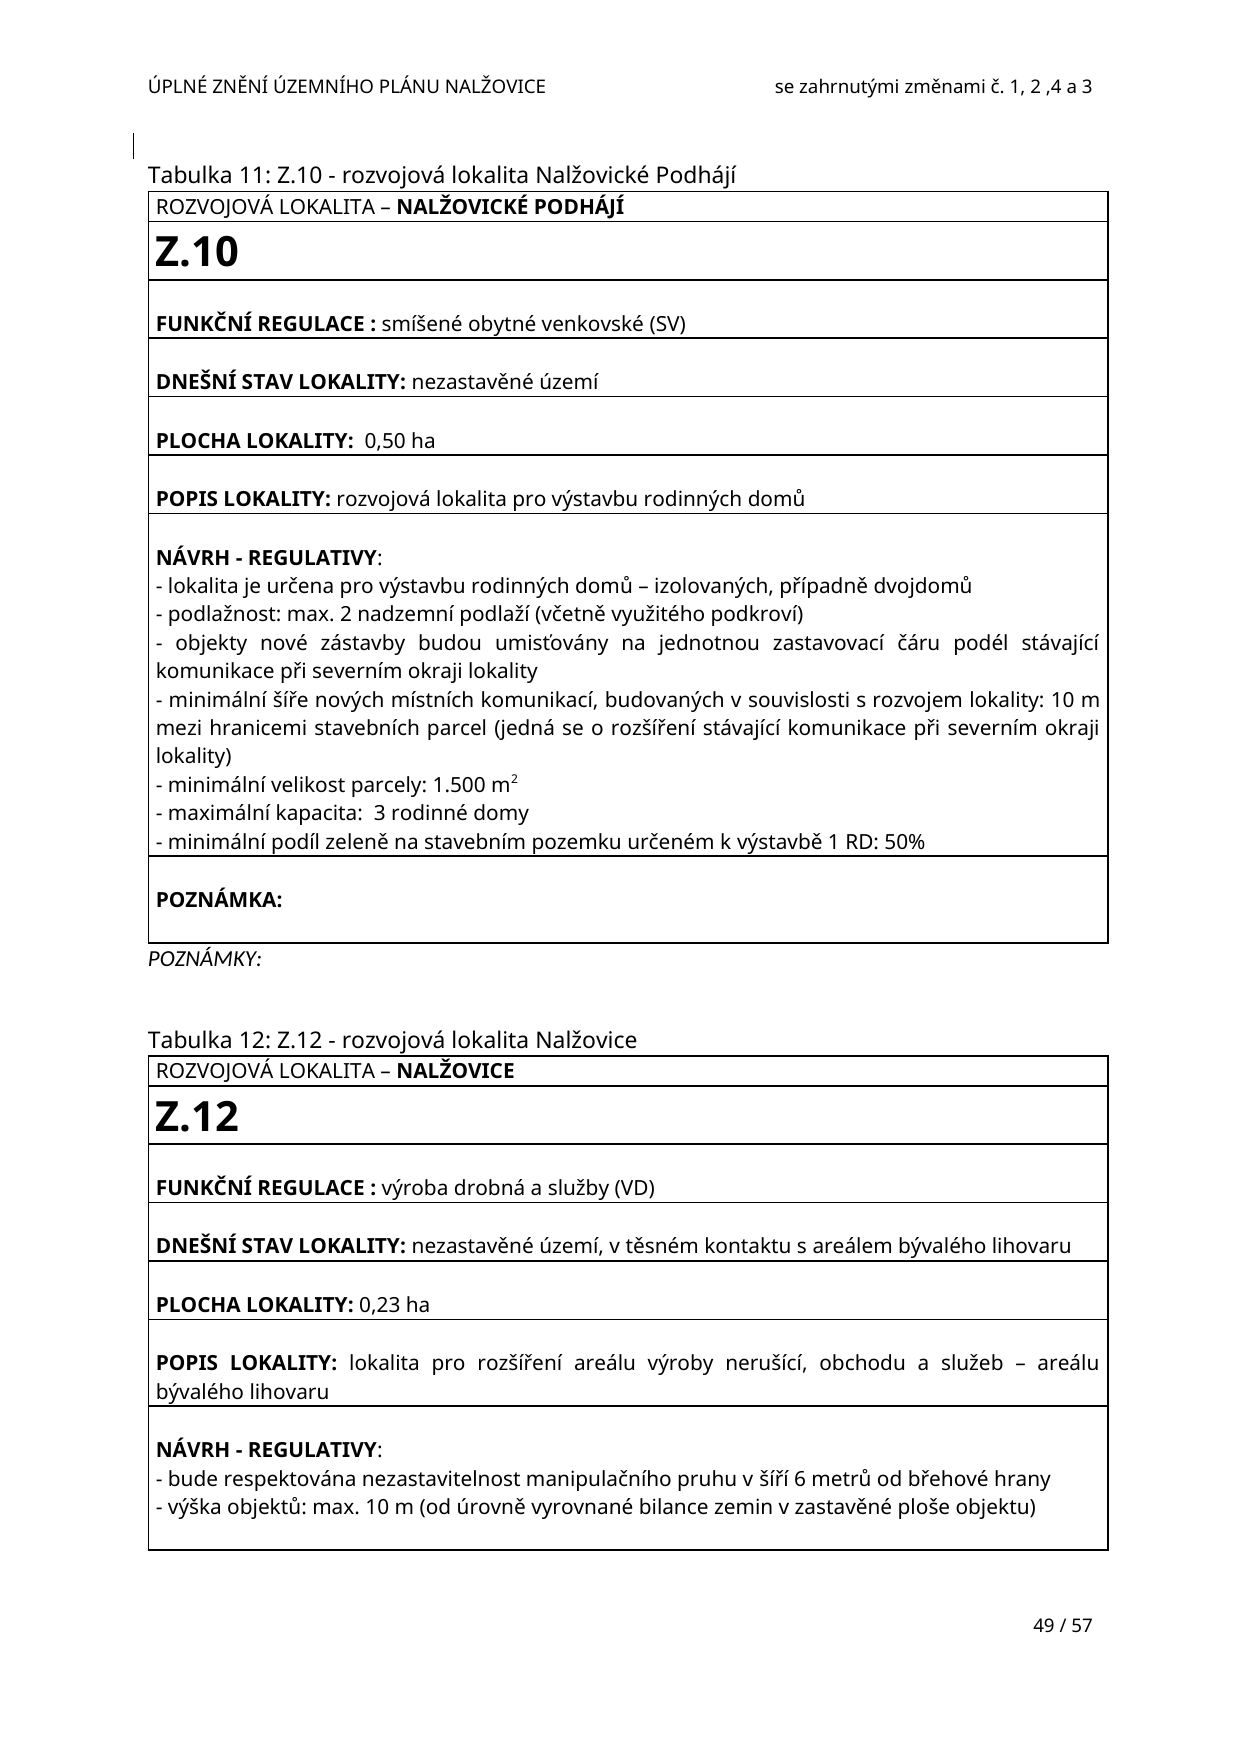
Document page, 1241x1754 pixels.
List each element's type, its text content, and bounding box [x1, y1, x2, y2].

table_cell Funkční regulace : výroba drobná a služby (VD) [149, 1145, 1107, 1202]
table_cell popis lokality: lokalita pro rozšíření areálu výroby nerušící, obchodu a služeb – areálu bývalého lihovaru [149, 1320, 1107, 1405]
table_cell plocha lokality: 0,50 ha [149, 397, 1107, 454]
table_cell popis lokality: rozvojová lokalita pro výstavbu rodinných domů [149, 456, 1107, 513]
table_cell Funkční regulace : smíšené obytné venkovské (SV) [149, 281, 1107, 337]
table_cell Z.10 [149, 222, 1107, 279]
table_cell plocha lokality: 0,23 ha [149, 1262, 1107, 1318]
table_cell Návrh - regulativy: - lokalita je určena pro výstavbu rodinných domů – izolovaných, případně dvojdomů - podlažnost: max. 2 nadzemní podlaží (včetně využitého podkroví) - objekty nové zástavby budou umisťovány na jednotnou zastavovací čáru podél stávající komunikace při severním okraji lokality - minimální šíře nových místních komunikací, budovaných v souvislosti s rozvojem lokality: 10 m mezi hranicemi stavebních parcel (jedná se o rozšíření stávající komunikace při severním okraji lokality) - minimální velikost parcely: 1.500 m2 - maximální kapacita: 3 rodinné domy - minimální podíl zeleně na stavebním pozemku určeném k výstavbě 1 RD: 50% [149, 514, 1107, 855]
table_cell dnešní stav lokality: nezastavěné území, v těsném kontaktu s areálem bývalého lihovaru [149, 1203, 1107, 1260]
table_header Rozvojová lokalita – Nalžovické podhájí [149, 192, 1107, 221]
text Poznámky: [148, 944, 1093, 972]
table_cell Poznámka: [149, 857, 1107, 942]
table_cell Návrh - regulativy: - bude respektována nezastavitelnost manipulačního pruhu v šíří 6 metrů od břehové hrany - výška objektů: max. 10 m (od úrovně vyrovnané bilance zemin v zastavěné ploše objektu) [149, 1407, 1107, 1549]
table_cell dnešní stav lokality: nezastavěné území [149, 339, 1107, 396]
table_header Rozvojová lokalita – Nalžovice [149, 1057, 1107, 1085]
table_cell Z.12 [149, 1087, 1107, 1143]
